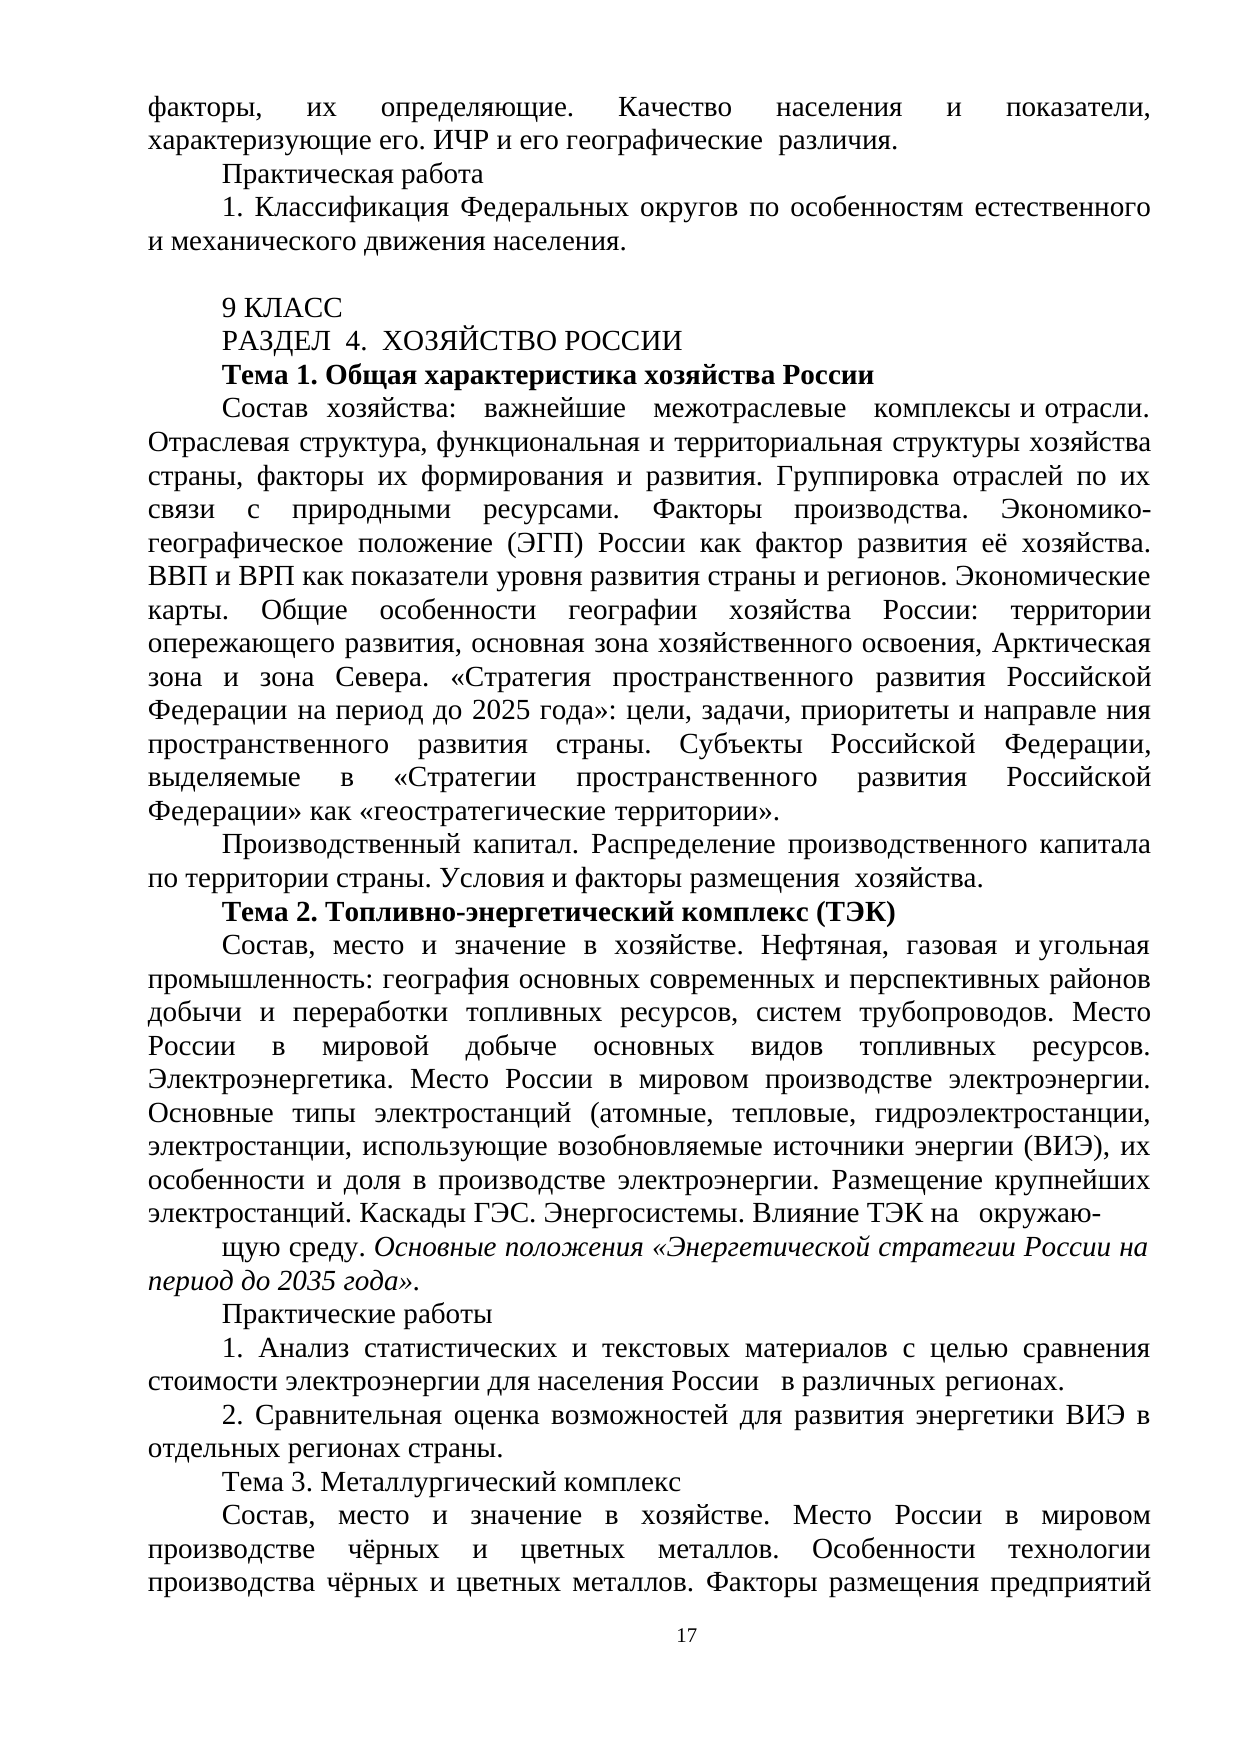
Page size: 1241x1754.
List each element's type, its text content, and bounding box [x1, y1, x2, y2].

text Практические работы [148, 1296, 1152, 1330]
text 1. Анализ статистических и текстовых материалов с целью сравнения стоимости электроэнергии для населения России в различных регионах. [148, 1330, 1152, 1397]
text 9 КЛАСС [148, 290, 1152, 323]
text 2. Сравнительная оценка возможностей для развития энергетики ВИЭ в отдельных регионах страны. [148, 1397, 1152, 1464]
text щую среду. Основные положения «Энергетической стратегии России на период до 2035 года». [148, 1229, 1152, 1296]
text Тема 1. Общая характеристика хозяйства России [148, 357, 1152, 391]
text РАЗДЕЛ 4. ХОЗЯЙСТВО РОССИИ [148, 323, 1152, 357]
text 1. Классификация Федеральных округов по особенностям естественного и механического движения населения. [148, 189, 1152, 256]
text Состав, место и значение в хозяйстве. Нефтяная, газовая и угольная промышленность: география основных современных и перспективных районов добычи и переработки топливных ресурсов, систем трубопроводов. Место России в мировой добыче основных видов топливных ресурсов. Электроэнергетика. Место России в мировом производстве электроэнергии. Основные типы электростанций (атомные, тепловые, гидроэлектростанции, электростанции, использующие возобновляемые источники энергии (ВИЭ), их особенности и доля в производстве электроэнергии. Размещение крупнейших электростанций. Каскады ГЭС. Энергосистемы. Влияние ТЭК на окружаю- [148, 927, 1152, 1229]
text Тема 2. Топливно-энергетический комплекс (ТЭК) [148, 894, 1152, 927]
text Производственный капитал. Распределение производственного капитала по территории страны. Условия и факторы размещения хозяйства. [148, 827, 1152, 894]
text Состав хозяйства: важнейшие межотраслевые комплексы и отрасли. Отраслевая структура, функциональная и территориальная структуры хозяйства страны, факторы их формирования и развития. Группировка отраслей по их связи с природными ресурсами. Факторы производства. Экономико-географическое положение (ЭГП) России как фактор развития её хозяйства. ВВП и ВРП как показатели уровня развития страны и регионов. Экономические карты. Общие особенности географии хозяйства России: территории опережающего развития, основная зона хозяйственного освоения, Арктическая зона и зона Севера. «Стратегия пространственного развития Российской Федерации на период до 2025 года»: цели, задачи, приоритеты и направле ния пространственного развития страны. Субъекты Российской Федерации, выделяемые в «Стратегии пространственного развития Российской Федерации» как «геостратегические территории». [148, 391, 1152, 827]
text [148, 1497, 1152, 1598]
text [148, 89, 1152, 156]
text Тема 3. Металлургический комплекс [148, 1464, 1152, 1497]
text Практическая работа [148, 156, 1152, 189]
